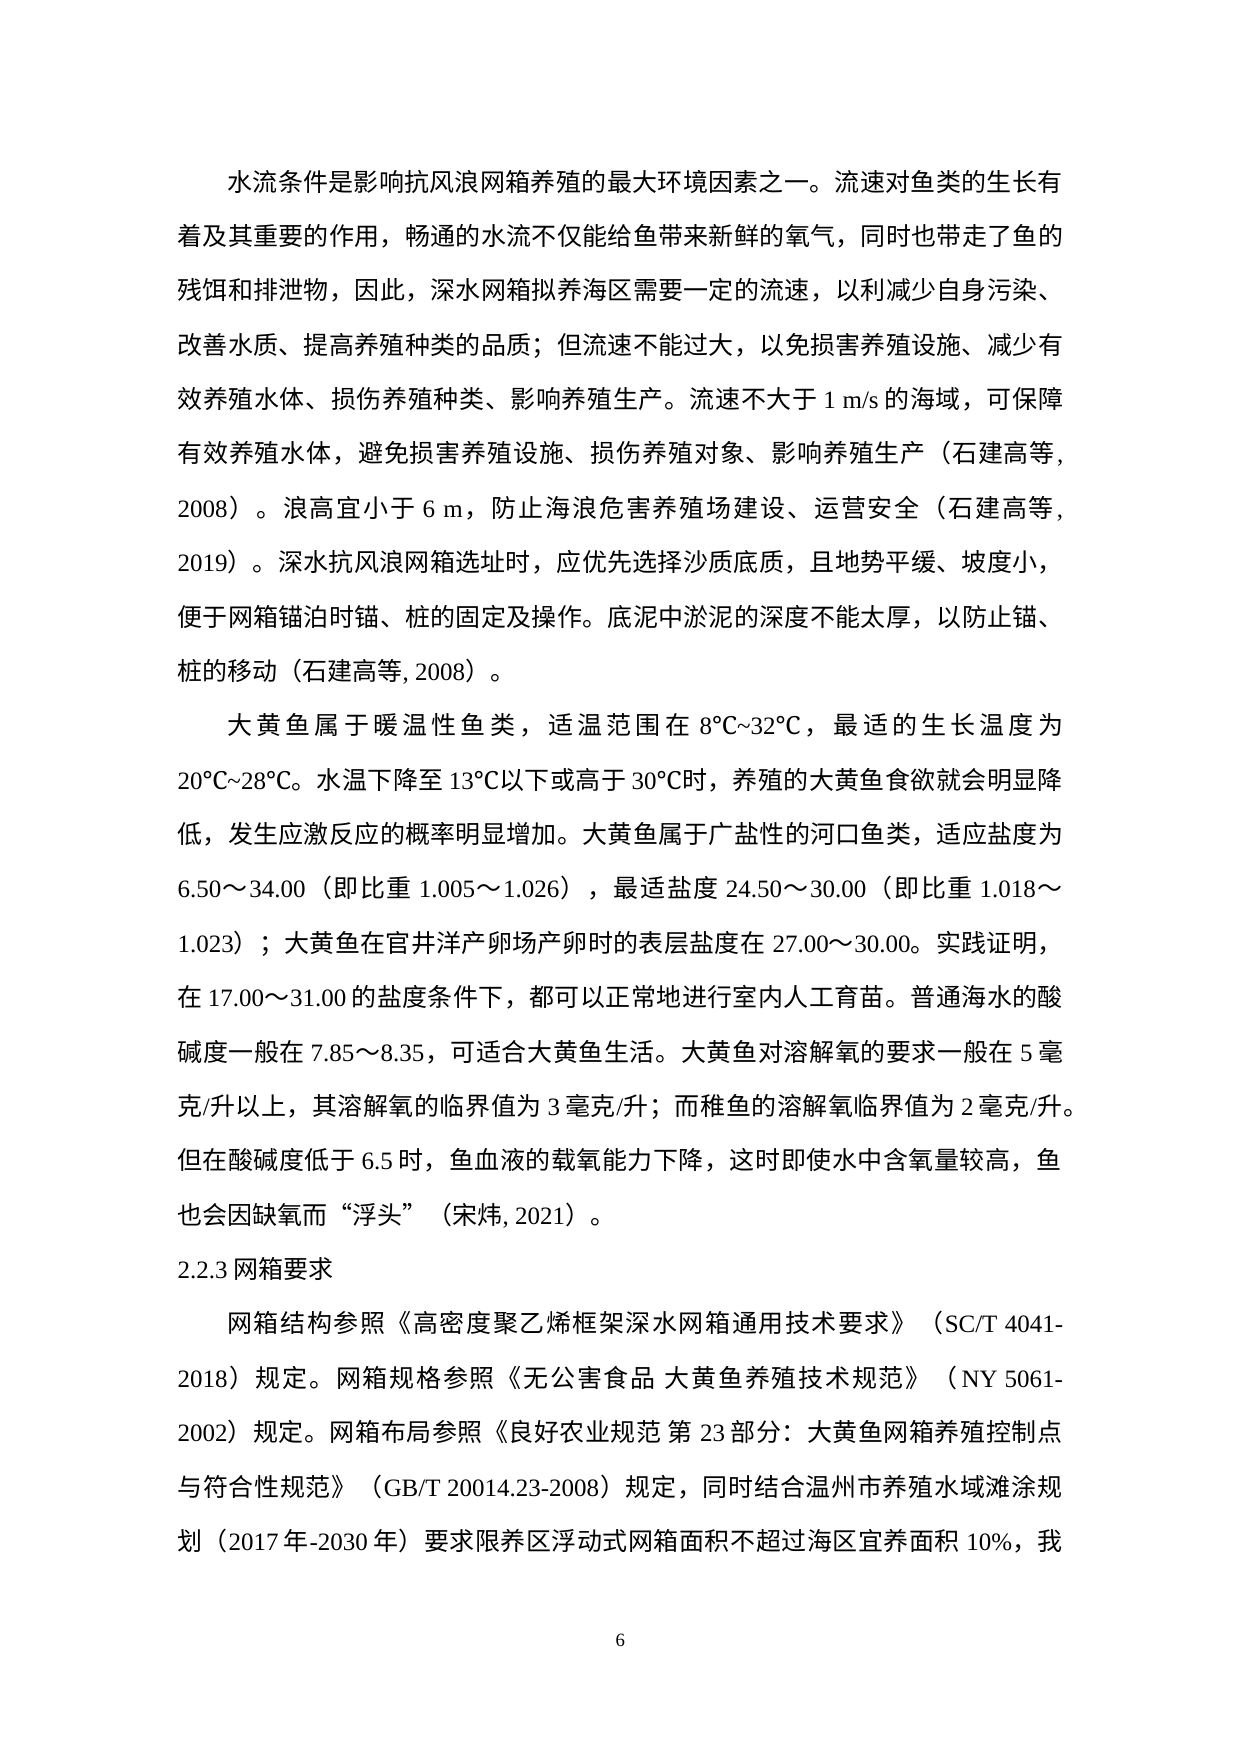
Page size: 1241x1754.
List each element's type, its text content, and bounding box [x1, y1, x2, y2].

text 水流条件是影响抗风浪网箱养殖的最大环境因素之一。流速对鱼类的生长有着及其重要的作用，畅通的水流不仅能给鱼带来新鲜的氧气，同时也带走了鱼的残饵和排泄物，因此，深水网箱拟养海区需要一定的流速，以利减少自身污染、改善水质、提高养殖种类的品质；但流速不能过大，以免损害养殖设施、减少有效养殖水体、损伤养殖种类、影响养殖生产。流速不大于1 m/s的海域，可保障有效养殖水体，避免损害养殖设施、损伤养殖对象、影响养殖生产（石建高等, 2008）。浪高宜小于6 m，防止海浪危害养殖场建设、运营安全（石建高等, 2019）。深水抗风浪网箱选址时，应优先选择沙质底质，且地势平缓、坡度小，便于网箱锚泊时锚、桩的固定及操作。底泥中淤泥的深度不能太厚，以防止锚、桩的移动（石建高等, 2008）。 [177, 162, 1063, 688]
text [177, 1304, 1063, 1558]
text 2.2.3 网箱要求 [177, 1249, 1063, 1286]
text 大黄鱼属于暖温性鱼类，适温范围在8℃~32℃，最适的生长温度为20℃~28℃。水温下降至13℃以下或高于30℃时，养殖的大黄鱼食欲就会明显降低，发生应激反应的概率明显增加。大黄鱼属于广盐性的河口鱼类，适应盐度为6.50～34.00（即比重1.005～1.026），最适盐度24.50～30.00（即比重1.018～1.023）；大黄鱼在官井洋产卵场产卵时的表层盐度在27.00～30.00。实践证明，在17.00～31.00的盐度条件下，都可以正常地进行室内人工育苗。普通海水的酸碱度一般在7.85～8.35，可适合大黄鱼生活。大黄鱼对溶解氧的要求一般在5毫克/升以上，其溶解氧的临界值为3毫克/升；而稚鱼的溶解氧临界值为2毫克/升。但在酸碱度低于6.5时，鱼血液的载氧能力下降，这时即使水中含氧量较高，鱼也会因缺氧而“浮头”（宋炜, 2021）。 [177, 706, 1063, 1231]
